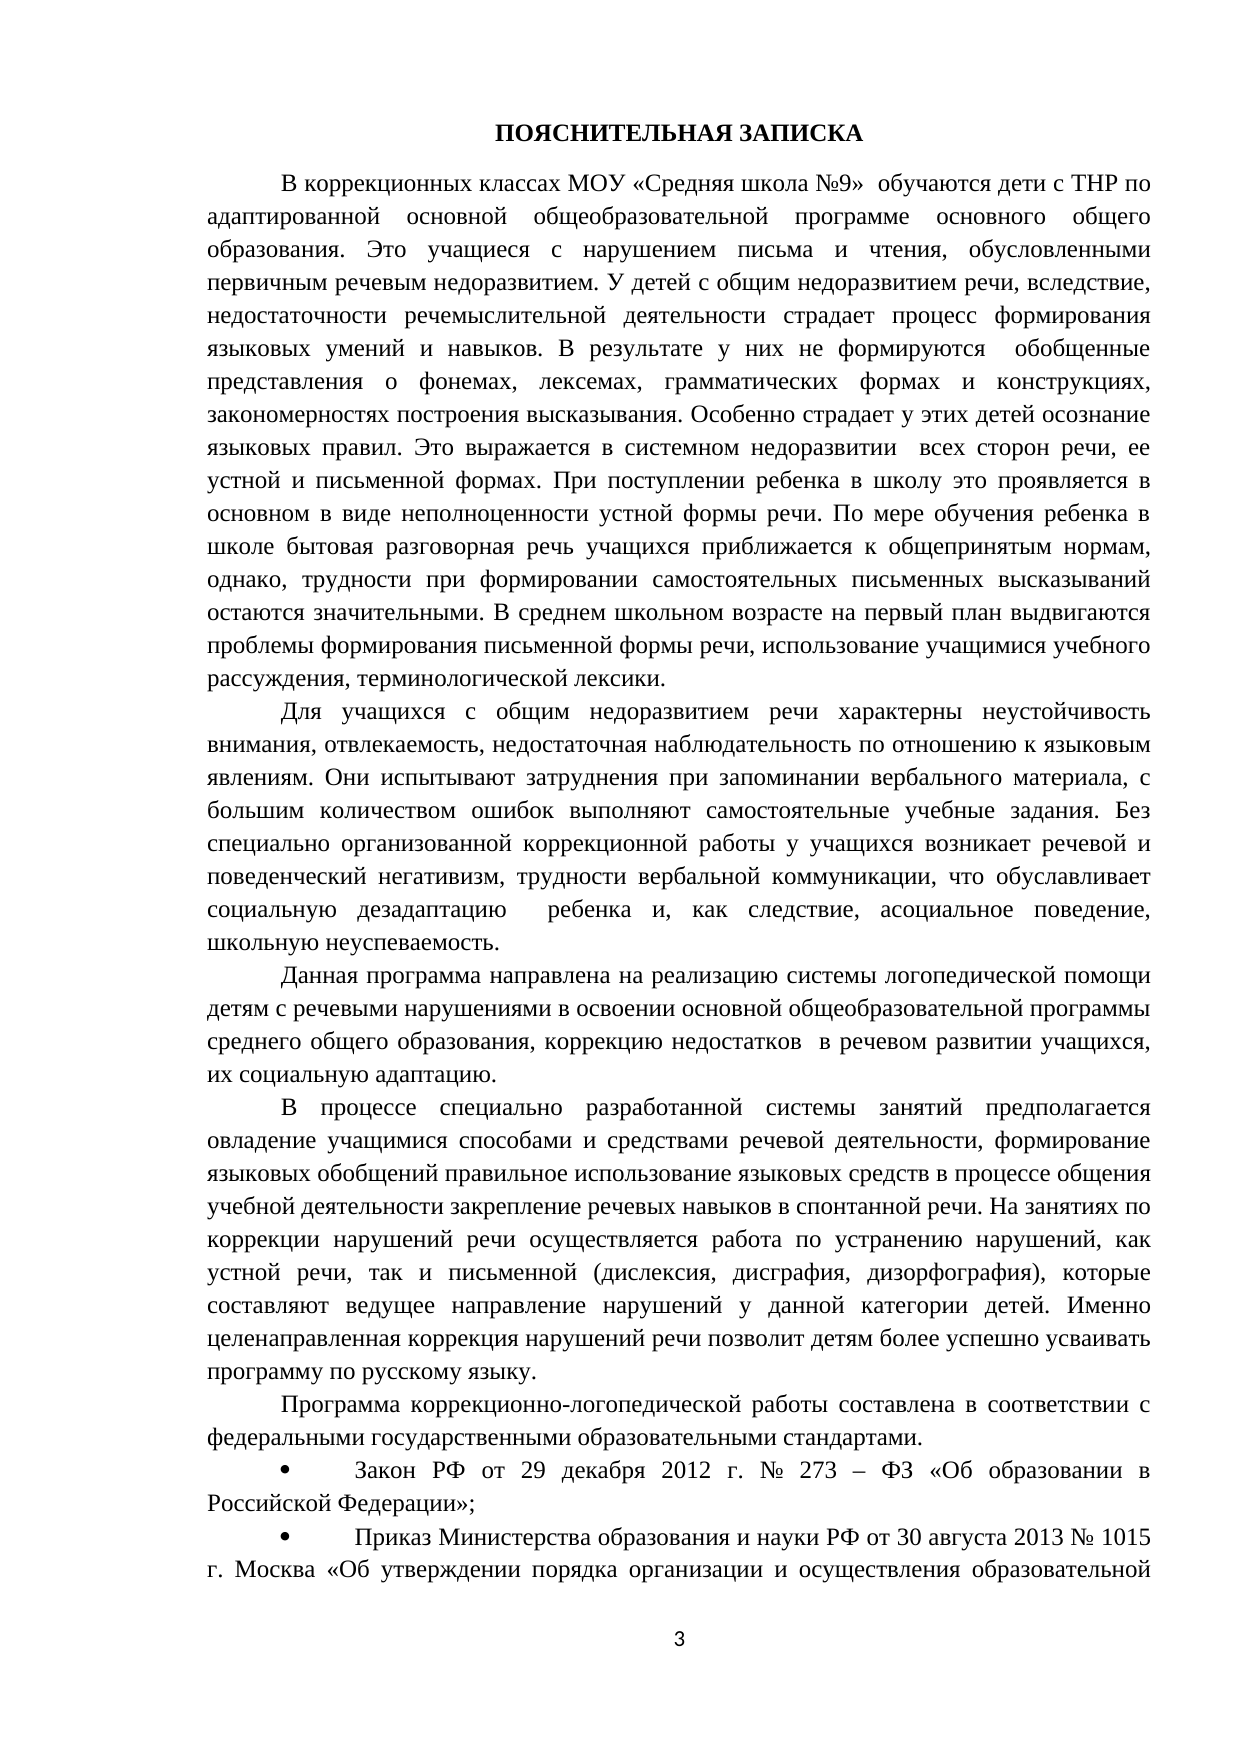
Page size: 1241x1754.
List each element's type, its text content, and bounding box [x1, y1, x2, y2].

text Программа коррекционно-логопедической работы составлена в соответствии с федеральными государственными образовательными стандартами. [207, 1389, 1152, 1451]
text ПОЯСНИТЕЛЬНАЯ ЗАПИСКА [207, 118, 1152, 147]
text Для учащихся с общим недоразвитием речи характерны неустойчивость внимания, отвлекаемость, недостаточная наблюдательность по отношению к языковым явлениям. Они испытывают затруднения при запоминании вербального материала, с большим количеством ошибок выполняют самостоятельные учебные задания. Без специально организованной коррекционной работы у учащихся возникает речевой и поведенческий негативизм, трудности вербальной коммуникации, что обуславливает социальную дезадаптацию ребенка и, как следствие, асоциальное поведение, школьную неуспеваемость. [207, 696, 1152, 956]
text В коррекционных классах МОУ «Средняя школа №9» обучаются дети с ТНР по адаптированной основной общеобразовательной программе основного общего образования. Это учащиеся с нарушением письма и чтения, обусловленными первичным речевым недоразвитием. У детей с общим недоразвитием речи, вследствие, недостаточности речемыслительной деятельности страдает процесс формирования языковых умений и навыков. В результате у них не формируются обобщенные представления о фонемах, лексемах, грамматических формах и конструкциях, закономерностях построения высказывания. Особенно страдает у этих детей осознание языковых правил. Это выражается в системном недоразвитии всех сторон речи, ее устной и письменной формах. При поступлении ребенка в школу это проявляется в основном в виде неполноценности устной формы речи. По мере обучения ребенка в школе бытовая разговорная речь учащихся приближается к общепринятым нормам, однако, трудности при формировании самостоятельных письменных высказываний остаются значительными. В среднем школьном возрасте на первый план выдвигаются проблемы формирования письменной формы речи, использование учащимися учебного рассуждения, терминологической лексики. [207, 168, 1152, 692]
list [207, 1522, 1152, 1583]
text В процессе специально разработанной системы занятий предполагается овладение учащимися способами и средствами речевой деятельности, формирование языковых обобщений правильное использование языковых средств в процессе общения учебной деятельности закрепление речевых навыков в спонтанной речи. На занятиях по коррекции нарушений речи осуществляется работа по устранению нарушений, как устной речи, так и письменной (дислексия, дисграфия, дизорфография), которые составляют ведущее направление нарушений у данной категории детей. Именно целенаправленная коррекция нарушений речи позволит детям более успешно усваивать программу по русскому языку. [207, 1092, 1152, 1385]
text Данная программа направлена на реализацию системы логопедической помощи детям с речевыми нарушениями в освоении основной общеобразовательной программы среднего общего образования, коррекцию недостатков в речевом развитии учащихся, их социальную адаптацию. [207, 960, 1152, 1088]
list Закон РФ от 29 декабря 2012 г. № 273 – ФЗ «Об образовании в Российской Федерации»; [207, 1456, 1152, 1517]
